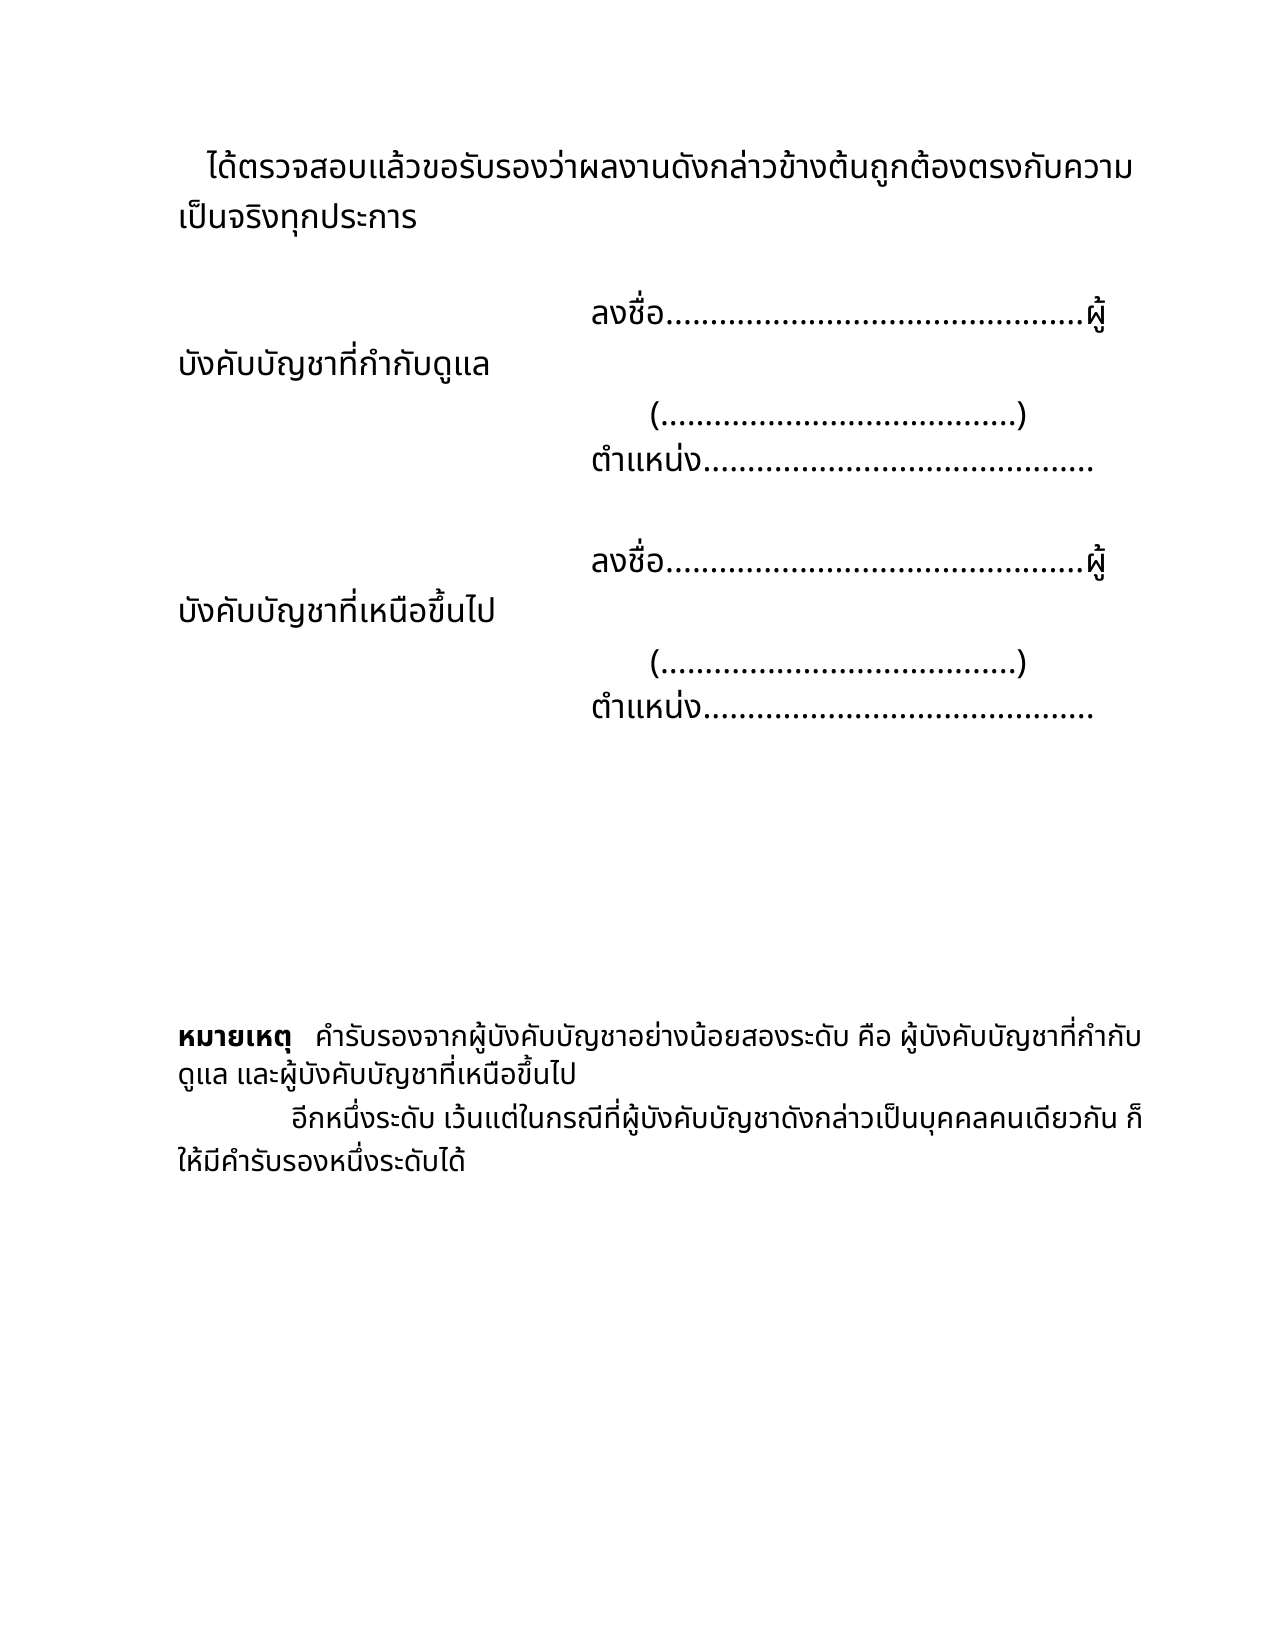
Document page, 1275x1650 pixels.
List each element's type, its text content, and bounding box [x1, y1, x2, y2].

text ลงชื่อ...............................................ผู้บังคับบัญชาที่กำกับดูแล [177, 289, 1157, 390]
text หมายเหตุ คำรับรองจากผู้บังคับบัญชาอย่างน้อยสองระดับ คือ ผู้บังคับบัญชาที่กำกับดูแล และผู้บังคับบัญชาที่เหนือขึ้นไป อีกหนึ่งระดับ เว้นแต่ในกรณีที่ผู้บังคับบัญชาดังกล่าวเป็นบุคคลคนเดียวกัน ก็ให้มีคำรับรองหนึ่งระดับได้ [177, 1012, 1157, 1184]
text ตำแหน่ง............................................ [177, 683, 1157, 734]
text ลงชื่อ...............................................ผู้บังคับบัญชาที่เหนือขึ้นไป [177, 537, 1157, 638]
text ตำแหน่ง............................................ [177, 435, 1157, 486]
text (........................................) [177, 638, 1157, 683]
text (........................................) [177, 390, 1157, 435]
text ได้ตรวจสอบแล้วขอรับรองว่าผลงานดังกล่าวข้างต้นถูกต้องตรงกับความเป็นจริงทุกประการ [177, 143, 1157, 243]
